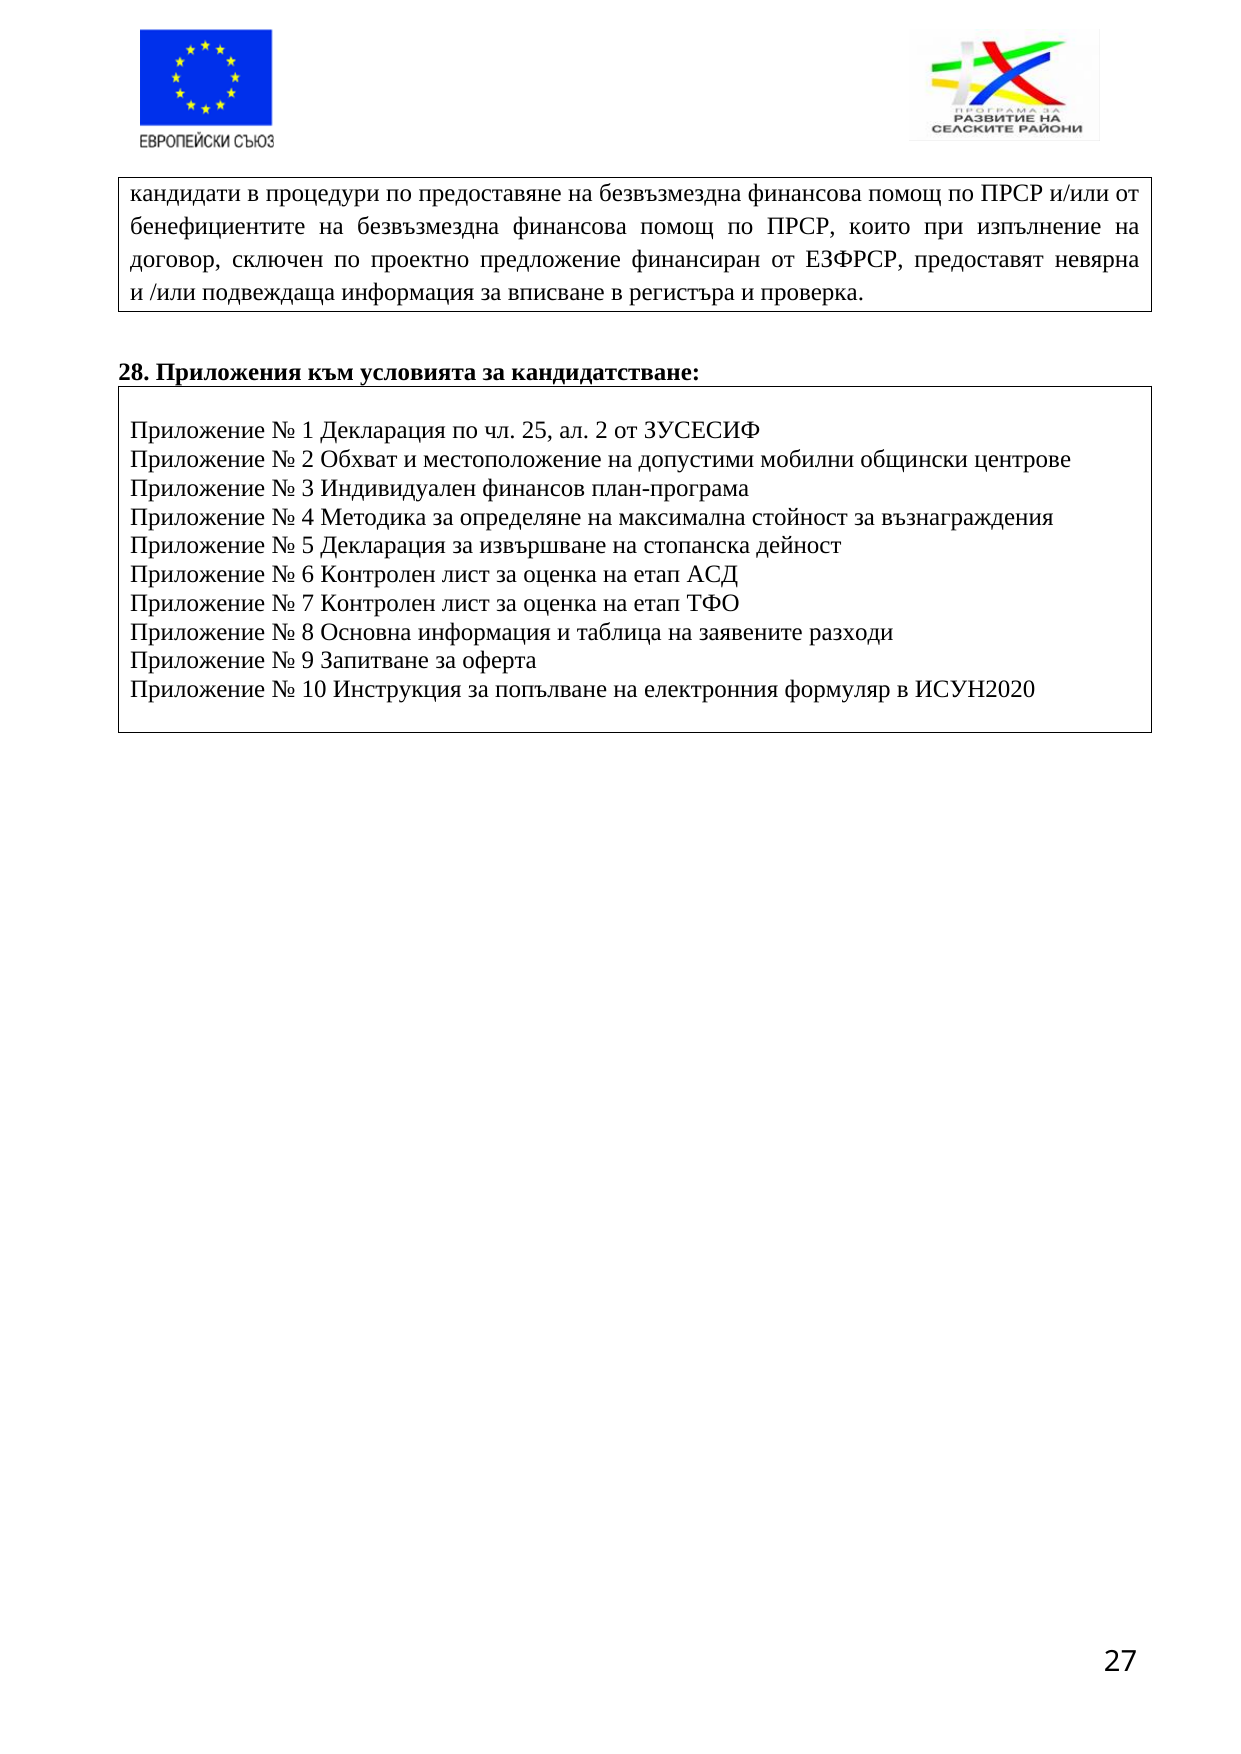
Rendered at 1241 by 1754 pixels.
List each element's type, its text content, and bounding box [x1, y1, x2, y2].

table_header Приложение № 1 Декларация по чл. 25, ал. 2 от ЗУСЕСИФ Приложение № 2 Обхват и местоположение на допустими мобилни общински центрове Приложение № 3 Индивидуален финансов план-програма Приложение № 4 Методика за определяне на максимална стойност за възнаграждения Приложение № 5 Декларация за извършване на стопанска дейност Приложение № 6 Контролен лист за оценка на етап АСД Приложение № 7 Контролен лист за оценка на етап ТФО Приложение № 8 Основна информация и таблица на заявените разходи Приложение № 9 Запитване за оферта Приложение № 10 Инструкция за попълване на електронния формуляр в ИСУН2020 [119, 387, 1151, 732]
picture [909, 29, 1101, 142]
picture [139, 28, 273, 147]
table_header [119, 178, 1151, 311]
text 28. Приложения към условията за кандидатстване: [118, 357, 1137, 386]
